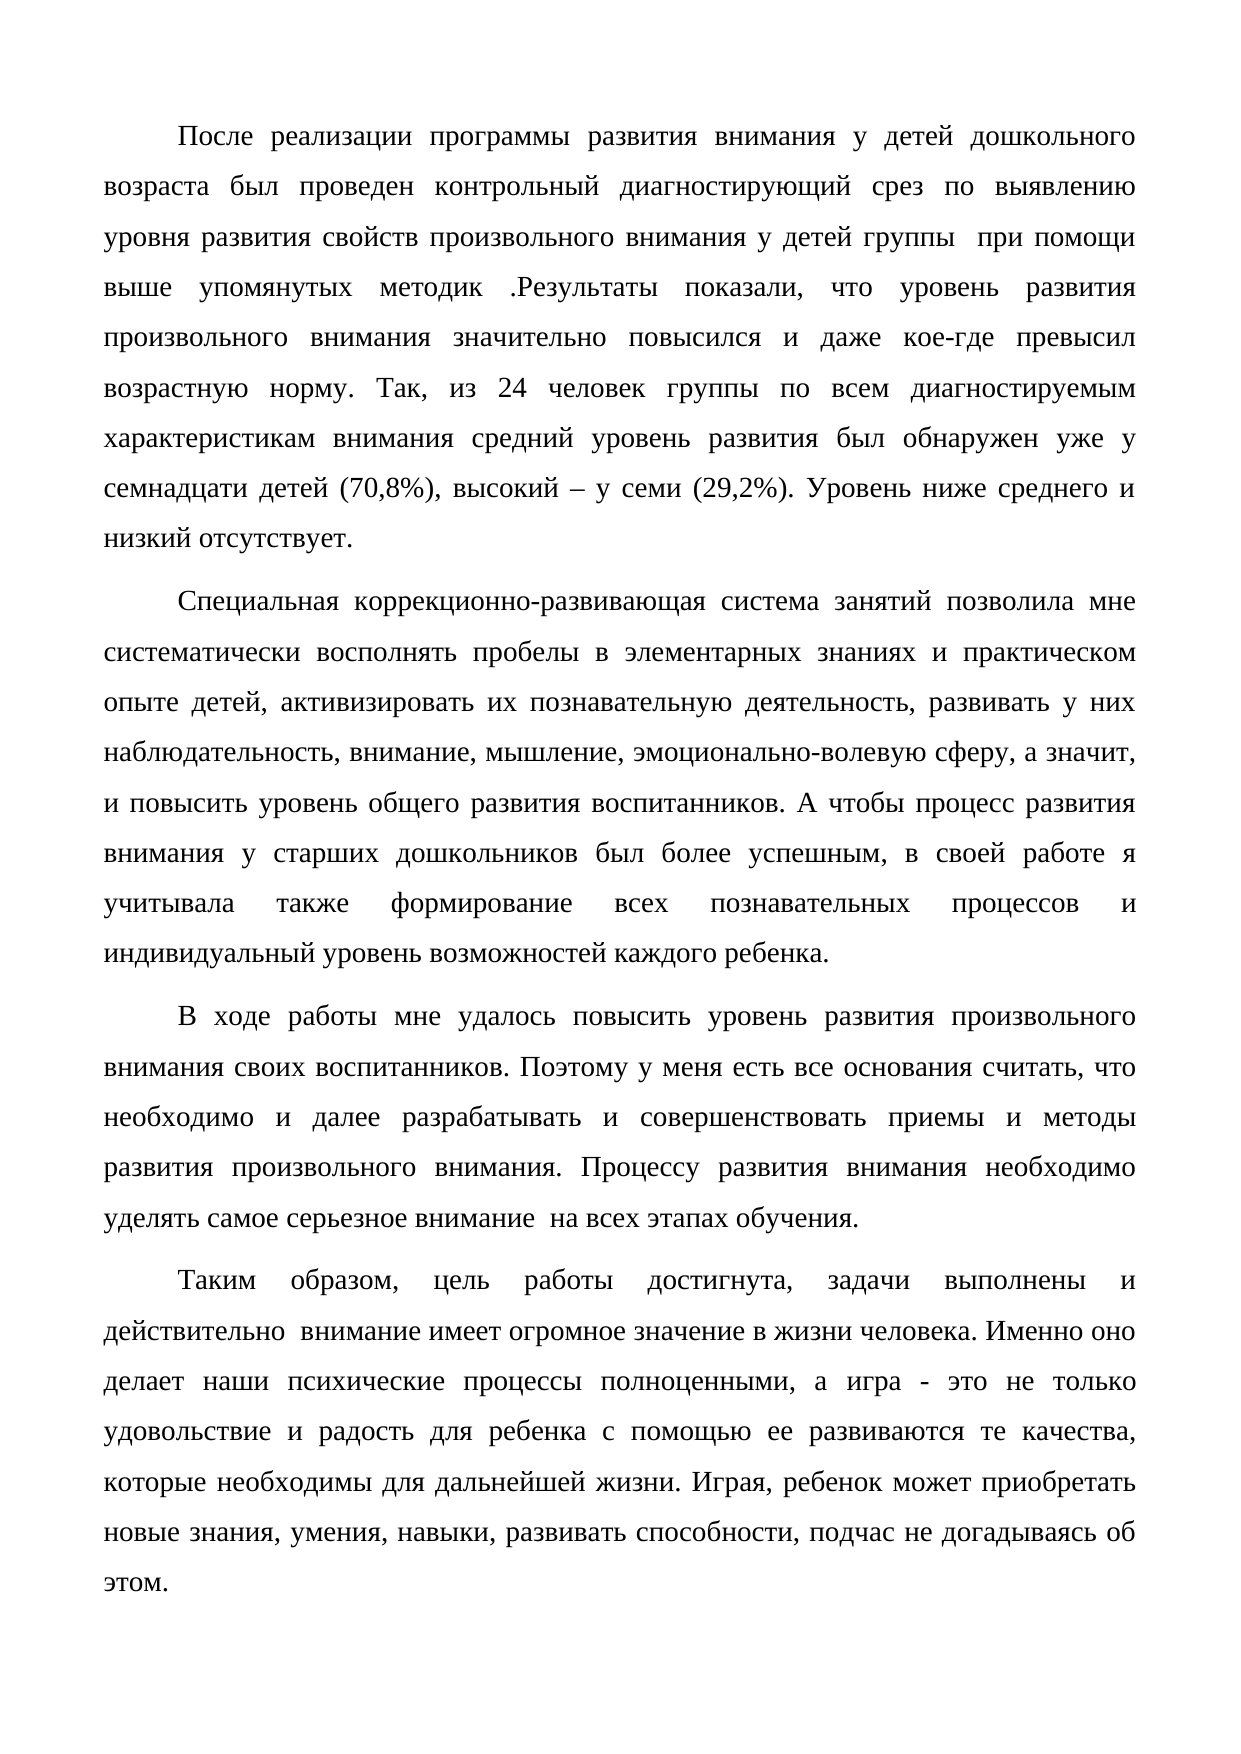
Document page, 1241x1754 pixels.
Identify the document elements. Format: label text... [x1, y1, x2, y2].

text В ходе работы мне удалось повысить уровень развития произвольного внимания своих воспитанников. Поэтому у меня есть все основания считать, что необходимо и далее разрабатывать и совершенствовать приемы и методы развития произвольного внимания. Процессу развития внимания необходимо уделять самое серьезное внимание на всех этапах обучения. [103, 998, 1137, 1233]
text Таким образом, цель работы достигнута, задачи выполнены и действительно внимание имеет огромное значение в жизни человека. Именно оно делает наши психические процессы полноценными, а игра - это не только удовольствие и радость для ребенка с помощью ее развиваются те качества, которые необходимы для дальнейшей жизни. Играя, ребенок может приобретать новые знания, умения, навыки, развивать способности, подчас не догадываясь об этом. [103, 1262, 1137, 1598]
text После реализации программы развития внимания у детей дошкольного возраста был проведен контрольный диагностирующий срез по выявлению уровня развития свойств произвольного внимания у детей группы при помощи выше упомянутых методик .Результаты показали, что уровень развития произвольного внимания значительно повысился и даже кое-где превысил возрастную норму. Так, из 24 человек группы по всем диагностируемым характеристикам внимания средний уровень развития был обнаружен уже у семнадцати детей (70,8%), высокий – у семи (29,2%). Уровень ниже среднего и низкий отсутствует. [103, 118, 1137, 554]
text Специальная коррекционно-развивающая система занятий позволила мне систематически восполнять пробелы в элементарных знаниях и практическом опыте детей, активизировать их познавательную деятельность, развивать у них наблюдательность, внимание, мышление, эмоционально-волевую сферу, а значит, и повысить уровень общего развития воспитанников. А чтобы процесс развития внимания у старших дошкольников был более успешным, в своей работе я учитывала также формирование всех познавательных процессов и индивидуальный уровень возможностей каждого ребенка. [103, 583, 1137, 969]
